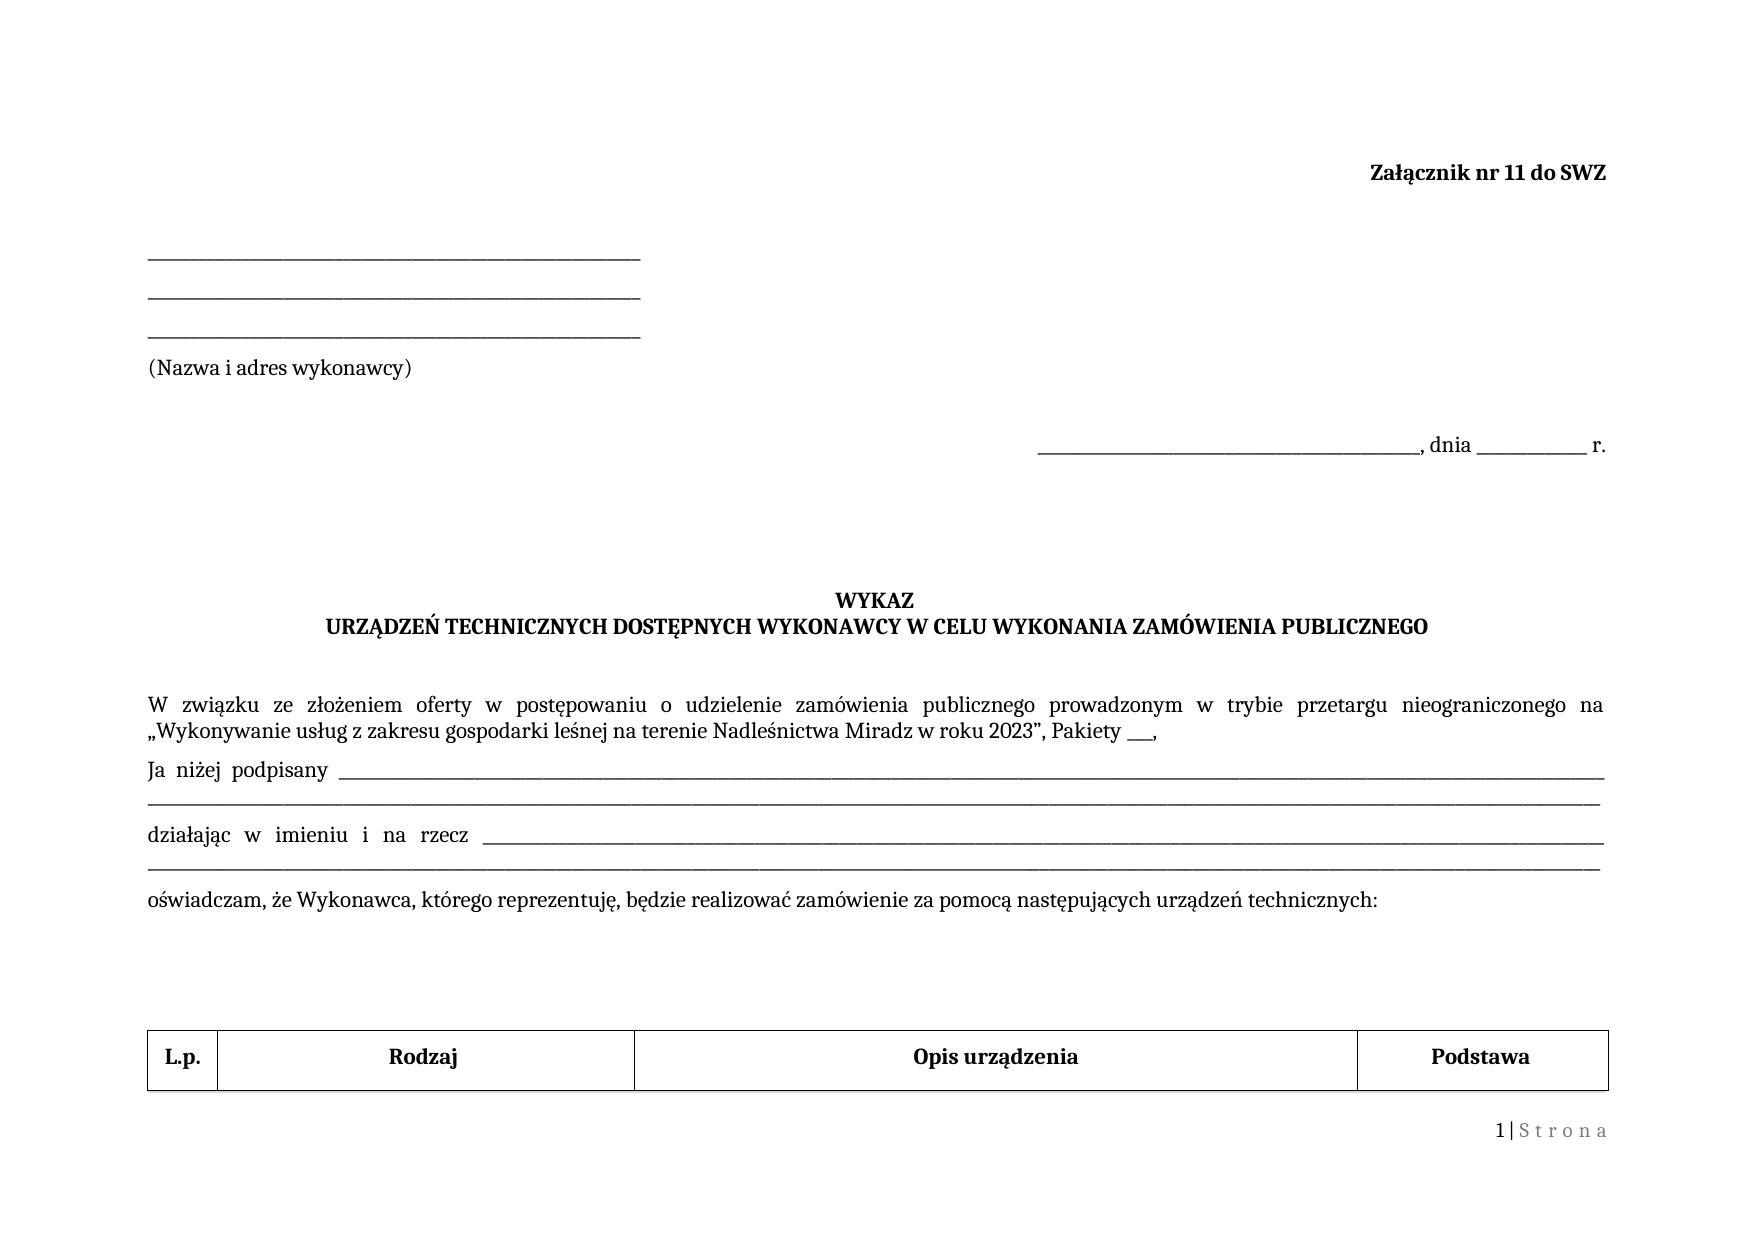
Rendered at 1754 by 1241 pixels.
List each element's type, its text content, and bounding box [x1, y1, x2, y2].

text _____________________________________________, dnia _____________ r. [148, 432, 1606, 458]
table_header L.p. [148, 1031, 217, 1090]
text oświadczam, że Wykonawca, którego reprezentuję, będzie realizować zamówienie za pomocą następujących urządzeń technicznych: [148, 887, 1606, 913]
text __________________________________________________________ [148, 277, 1606, 303]
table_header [635, 1031, 1357, 1090]
text Ja niżej podpisany _____________________________________________________________________________________________________________________________________________________ ___________________________________________________________________________________________________________________________________________________________________________ [148, 757, 1606, 809]
text Załącznik nr 11 do SWZ [148, 160, 1606, 186]
text W związku ze złożeniem oferty w postępowaniu o udzielenie zamówienia publicznego prowadzonym w trybie przetargu nieograniczonego na „Wykonywanie usług z zakresu gospodarki leśnej na terenie Nadleśnictwa Miradz w roku 2023”, Pakiety ___, [148, 692, 1606, 744]
text (Nazwa i adres wykonawcy) [148, 354, 1606, 381]
text działając w imieniu i na rzecz ____________________________________________________________________________________________________________________________________ ___________________________________________________________________________________________________________________________________________________________________________ [148, 822, 1606, 875]
table_header Rodzaj urządzenia [218, 1031, 634, 1090]
text __________________________________________________________ [148, 316, 1606, 342]
text __________________________________________________________ [148, 238, 1606, 264]
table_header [1358, 1031, 1608, 1090]
text WYKAZ URZĄDZEŃ TECHNICZNYCH DOSTĘPNYCH WYKONAWCY W CELU WYKONANIA ZAMÓWIENIA PUBLICZNEGO [148, 587, 1606, 640]
